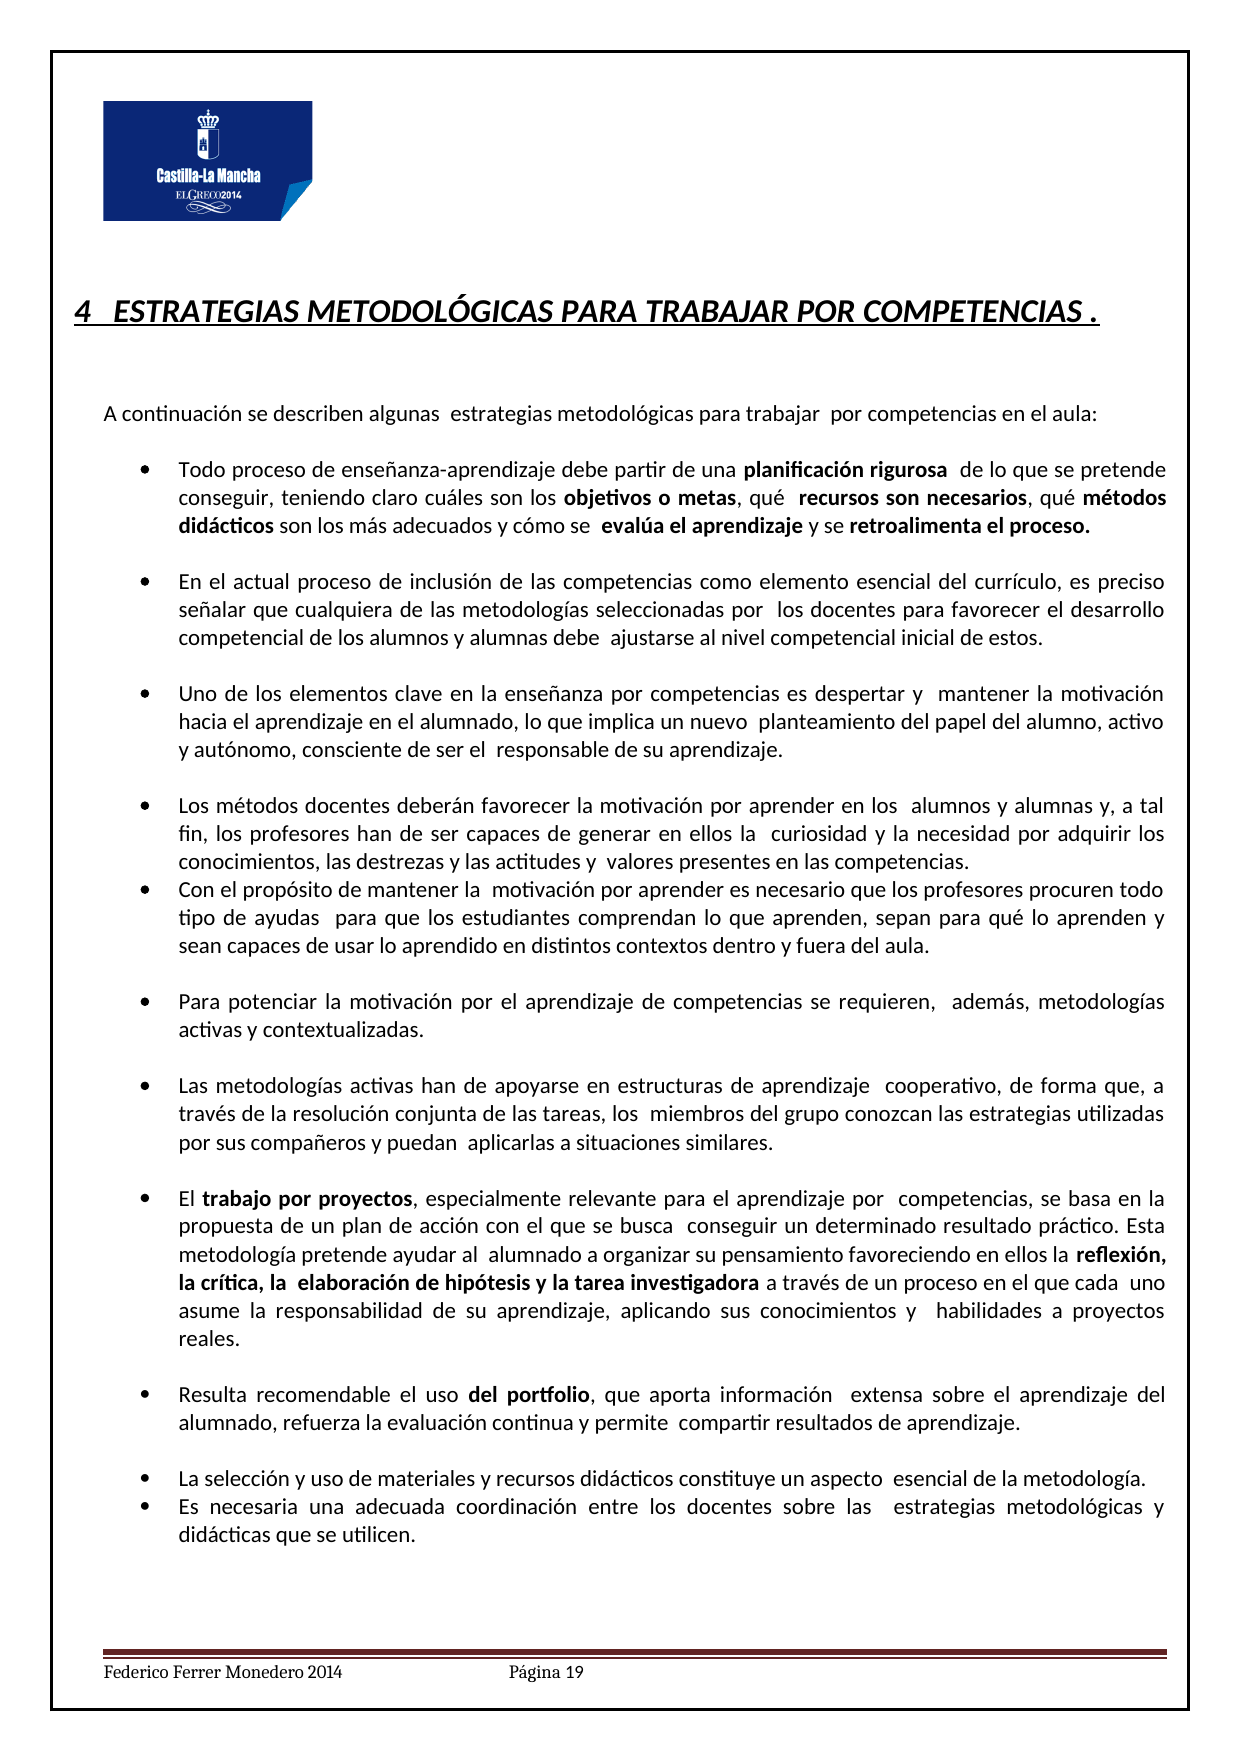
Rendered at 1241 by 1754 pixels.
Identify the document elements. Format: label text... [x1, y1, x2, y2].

text 4 ESTRATEGIAS METODOLÓGICAS PARA TRABAJAR POR COMPETENCIAS . [74, 289, 1167, 330]
list La selección y uso de materiales y recursos didácticos constituye un aspecto esencial de la metodología. [141, 1464, 1167, 1492]
list Resulta recomendable el uso del portfolio, que aporta información extensa sobre el aprendizaje del alumnado, refuerza la evaluación continua y permite compartir resultados de aprendizaje. [141, 1380, 1167, 1436]
list Uno de los elementos clave en la enseñanza por competencias es despertar y mantener la motivación hacia el aprendizaje en el alumnado, lo que implica un nuevo planteamiento del papel del alumno, activo y autónomo, consciente de ser el responsable de su aprendizaje. [141, 679, 1167, 763]
list El trabajo por proyectos, especialmente relevante para el aprendizaje por competencias, se basa en la propuesta de un plan de acción con el que se busca conseguir un determinado resultado práctico. Esta metodología pretende ayudar al alumnado a organizar su pensamiento favoreciendo en ellos la reflexión, la crítica, la elaboración de hipótesis y la tarea investigadora a través de un proceso en el que cada uno asume la responsabilidad de su aprendizaje, aplicando sus conocimientos y habilidades a proyectos reales. [141, 1184, 1167, 1352]
list Con el propósito de mantener la motivación por aprender es necesario que los profesores procuren todo tipo de ayudas para que los estudiantes comprendan lo que aprenden, sepan para qué lo aprenden y sean capaces de usar lo aprendido en distintos contextos dentro y fuera del aula. [141, 875, 1167, 959]
list Es necesaria una adecuada coordinación entre los docentes sobre las estrategias metodológicas y didácticas que se utilicen. [141, 1492, 1167, 1548]
list Para potenciar la motivación por el aprendizaje de competencias se requieren, además, metodologías activas y contextualizadas. [141, 987, 1167, 1043]
list En el actual proceso de inclusión de las competencias como elemento esencial del currículo, es preciso señalar que cualquiera de las metodologías seleccionadas por los docentes para favorecer el desarrollo competencial de los alumnos y alumnas debe ajustarse al nivel competencial inicial de estos. [141, 567, 1167, 651]
list Las metodologías activas han de apoyarse en estructuras de aprendizaje cooperativo, de forma que, a través de la resolución conjunta de las tareas, los miembros del grupo conozcan las estrategias utilizadas por sus compañeros y puedan aplicarlas a situaciones similares. [141, 1072, 1167, 1156]
list Todo proceso de enseñanza-aprendizaje debe partir de una planificación rigurosa de lo que se pretende conseguir, teniendo claro cuáles son los objetivos o metas, qué recursos son necesarios, qué métodos didácticos son los más adecuados y cómo se evalúa el aprendizaje y se retroalimenta el proceso. [141, 455, 1167, 539]
text A continuación se describen algunas estrategias metodológicas para trabajar por competencias en el aula: [103, 399, 1167, 427]
list Los métodos docentes deberán favorecer la motivación por aprender en los alumnos y alumnas y, a tal fin, los profesores han de ser capaces de generar en ellos la curiosidad y la necesidad por adquirir los conocimientos, las destrezas y las actitudes y valores presentes en las competencias. [141, 791, 1167, 875]
picture [103, 101, 313, 221]
